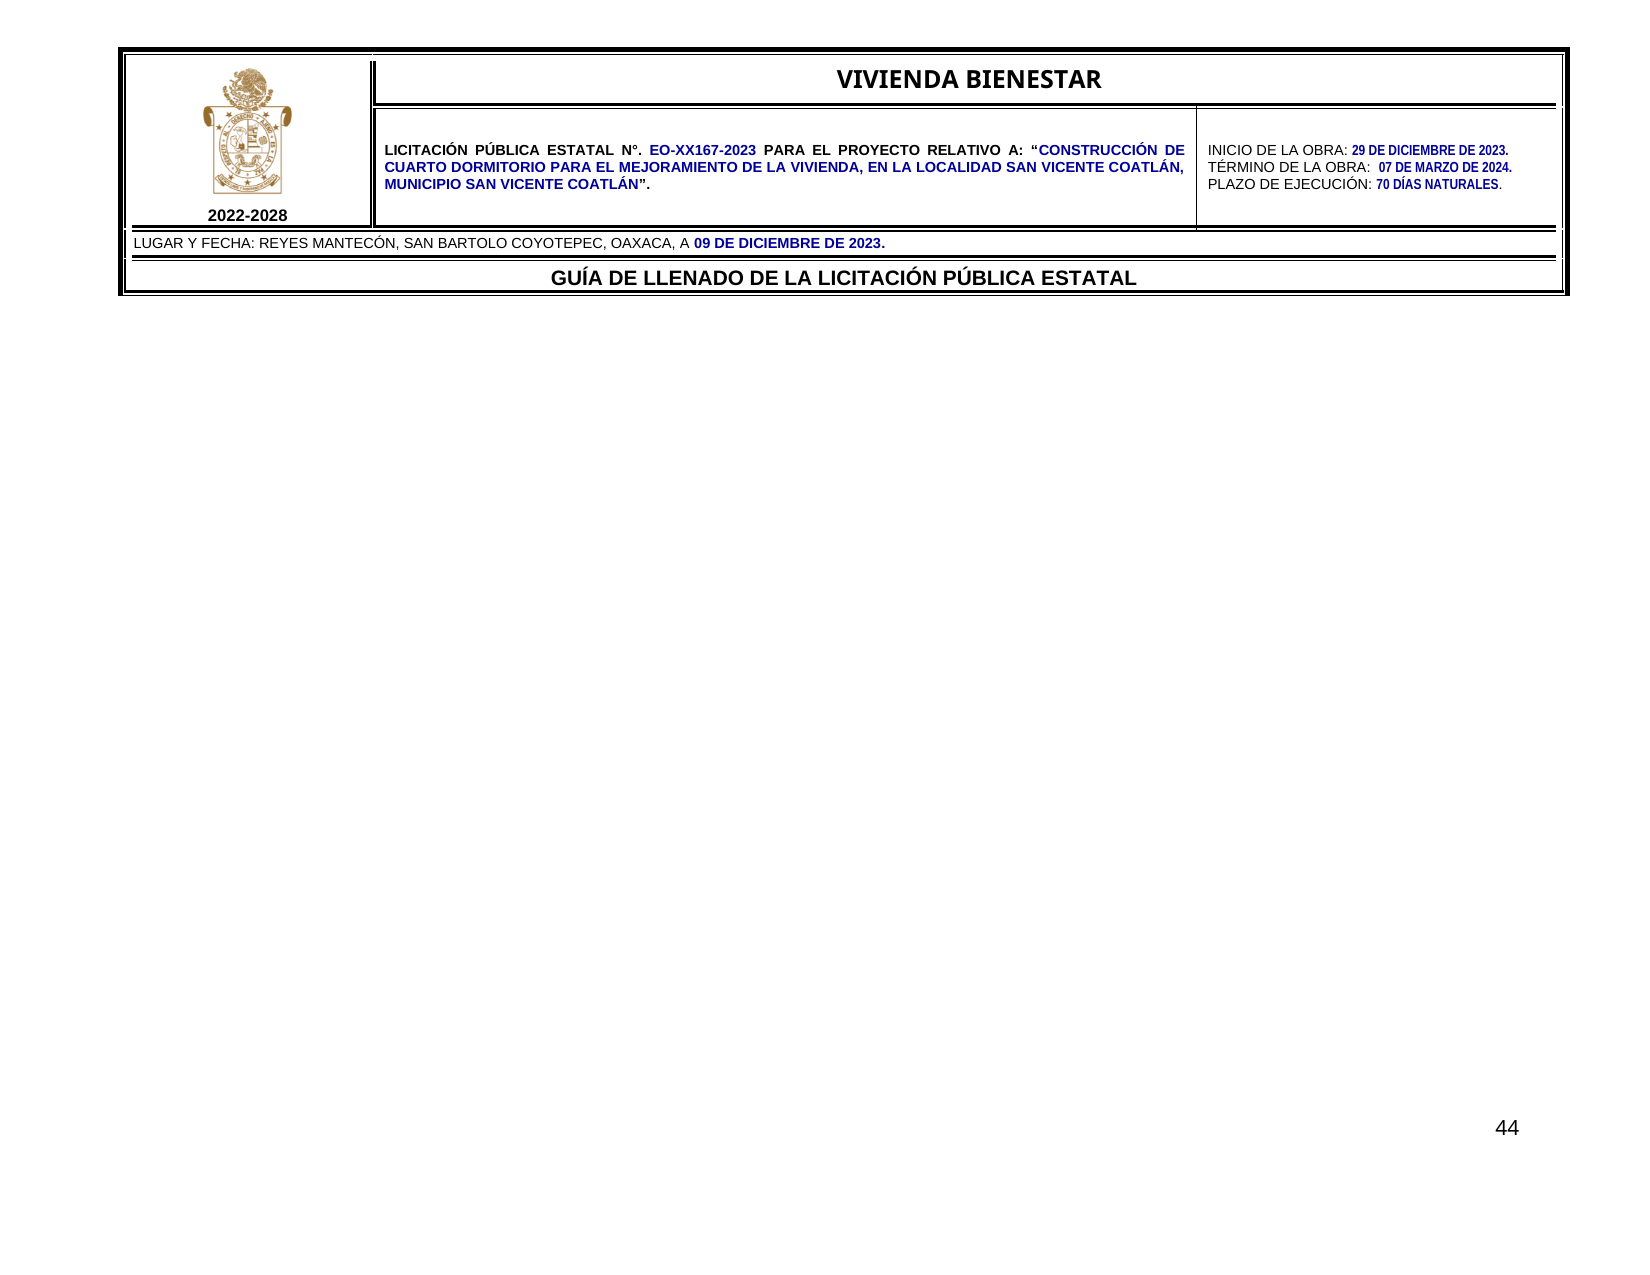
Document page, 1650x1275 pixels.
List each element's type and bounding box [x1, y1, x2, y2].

picture [197, 64, 294, 193]
